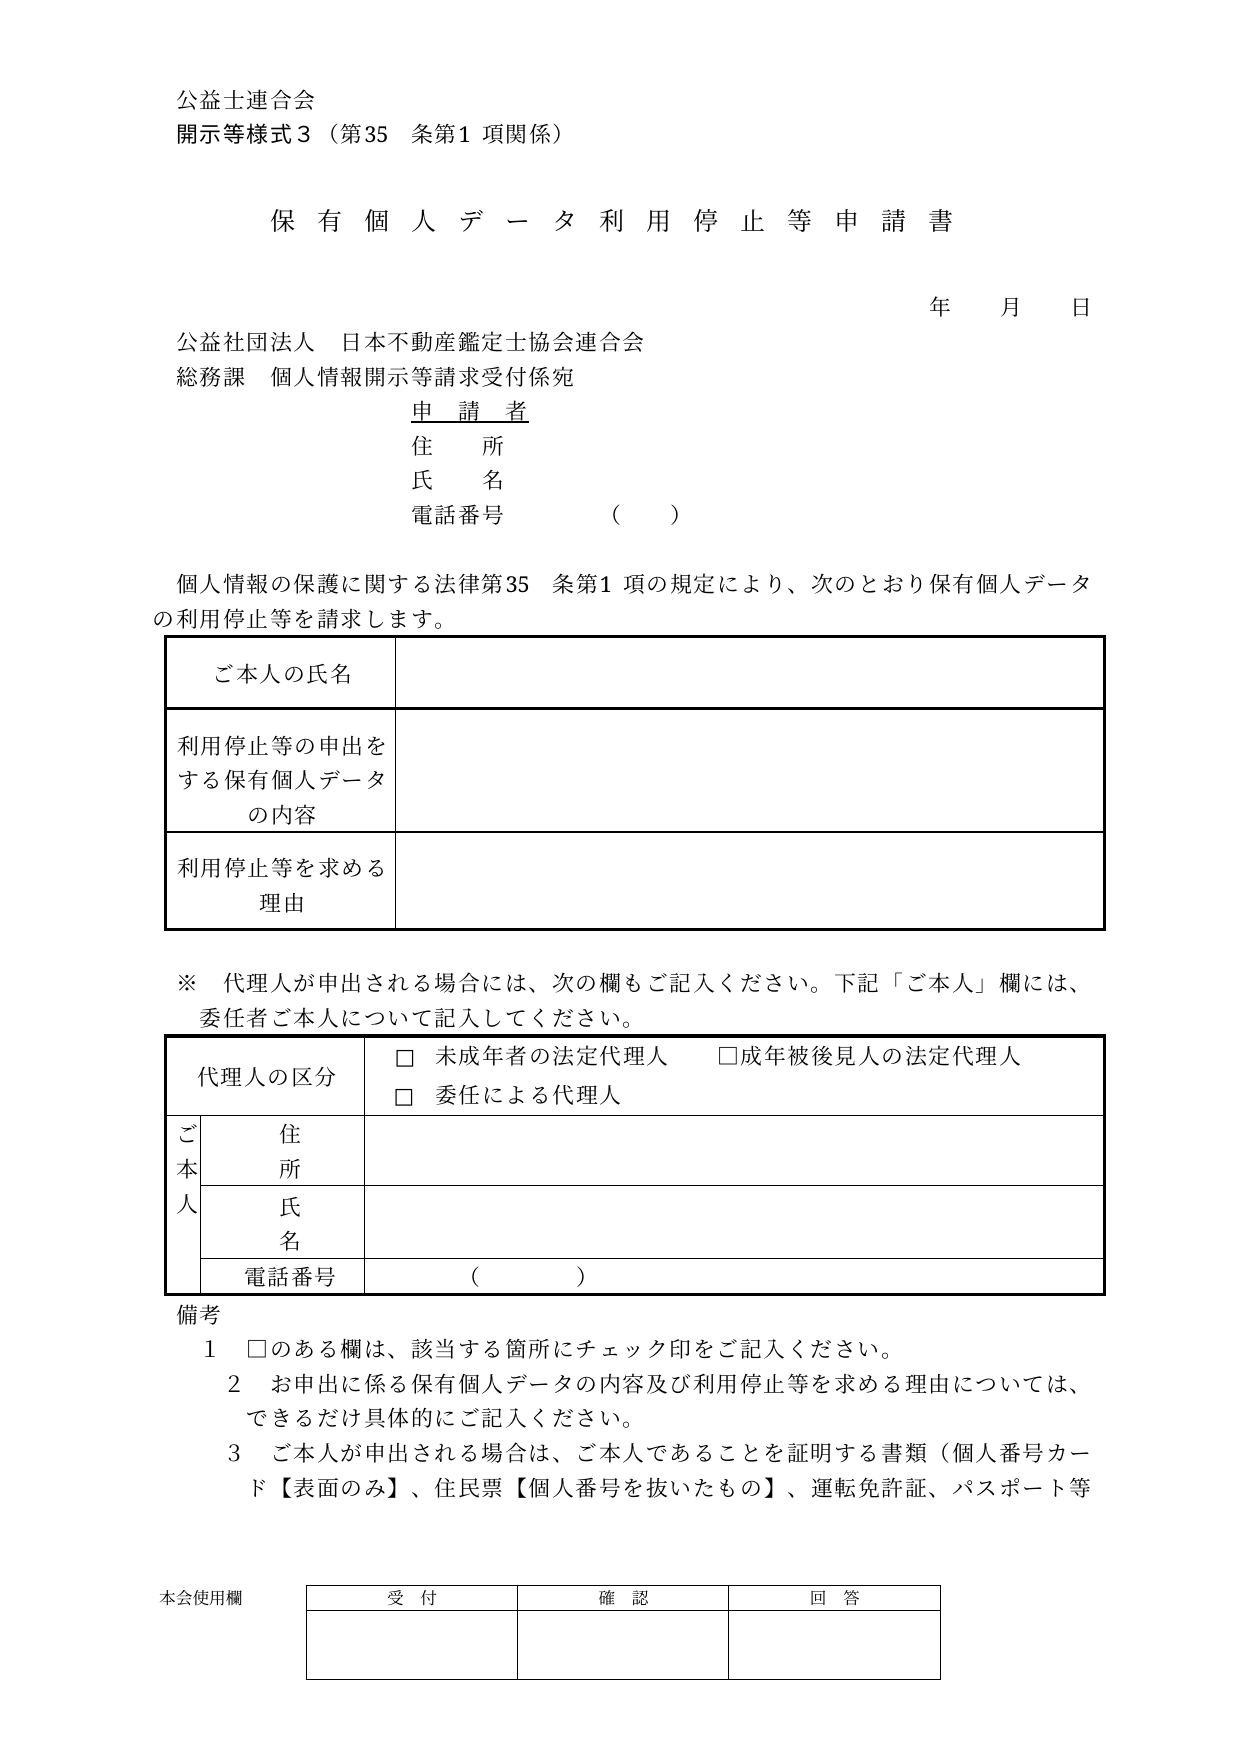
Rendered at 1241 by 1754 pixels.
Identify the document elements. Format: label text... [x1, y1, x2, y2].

text 保有個人データ利用停止等申請書 [152, 185, 1094, 254]
text 氏 名 [152, 462, 1094, 497]
text 開示等様式３（第35条第1項関係） [153, 116, 1094, 151]
table_cell 利用停止等を求める理由 [167, 833, 395, 927]
table_header ご本人の氏名 [167, 638, 395, 707]
table_header 代理人の区分 [167, 1038, 364, 1115]
table_cell 電話番号 [201, 1259, 364, 1293]
text 住 所 [152, 427, 1094, 462]
text 個人情報の保護に関する法律第35条第1項の規定により、次のとおり保有個人データの利用停止等を請求します。 [152, 566, 1094, 635]
table_cell 利用停止等の申出をする保有個人データの内容 [167, 710, 395, 831]
table_cell [365, 1116, 1103, 1185]
table_cell [396, 833, 1103, 927]
table_cell 氏 名 [201, 1186, 364, 1257]
text 総務課 個人情報開示等請求受付係宛 [152, 358, 1094, 393]
table_header [396, 638, 1103, 707]
text 年 月 日 [152, 289, 1094, 324]
table_cell （ ） [365, 1259, 1103, 1293]
text 電話番号 （ ） [152, 497, 1094, 531]
text １ □のある欄は、該当する箇所にチェック印をご記入ください。 [152, 1331, 1094, 1365]
table_cell 住 所 [201, 1116, 364, 1185]
text 申 請 者 [152, 393, 1094, 427]
text 備考 [152, 1296, 1094, 1331]
text 公益社団法人 日本不動産鑑定士協会連合会 [152, 324, 1094, 358]
table_cell [365, 1186, 1103, 1257]
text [153, 1434, 1094, 1504]
table_cell ご本 人 [167, 1116, 200, 1293]
table_header □未成年者の法定代理人 □成年被後見人の法定代理人 □委任による代理人 [365, 1038, 1103, 1115]
text 公益士連合会 [153, 82, 1094, 116]
text ２ お申出に係る保有個人データの内容及び利用停止等を求める理由については、できるだけ具体的にご記入ください。 [153, 1365, 1094, 1434]
table_cell [396, 710, 1103, 831]
text ※ 代理人が申出される場合には、次の欄もご記入ください。下記「ご本人」欄には、委任者ご本人について記入してください。 [152, 965, 1094, 1034]
